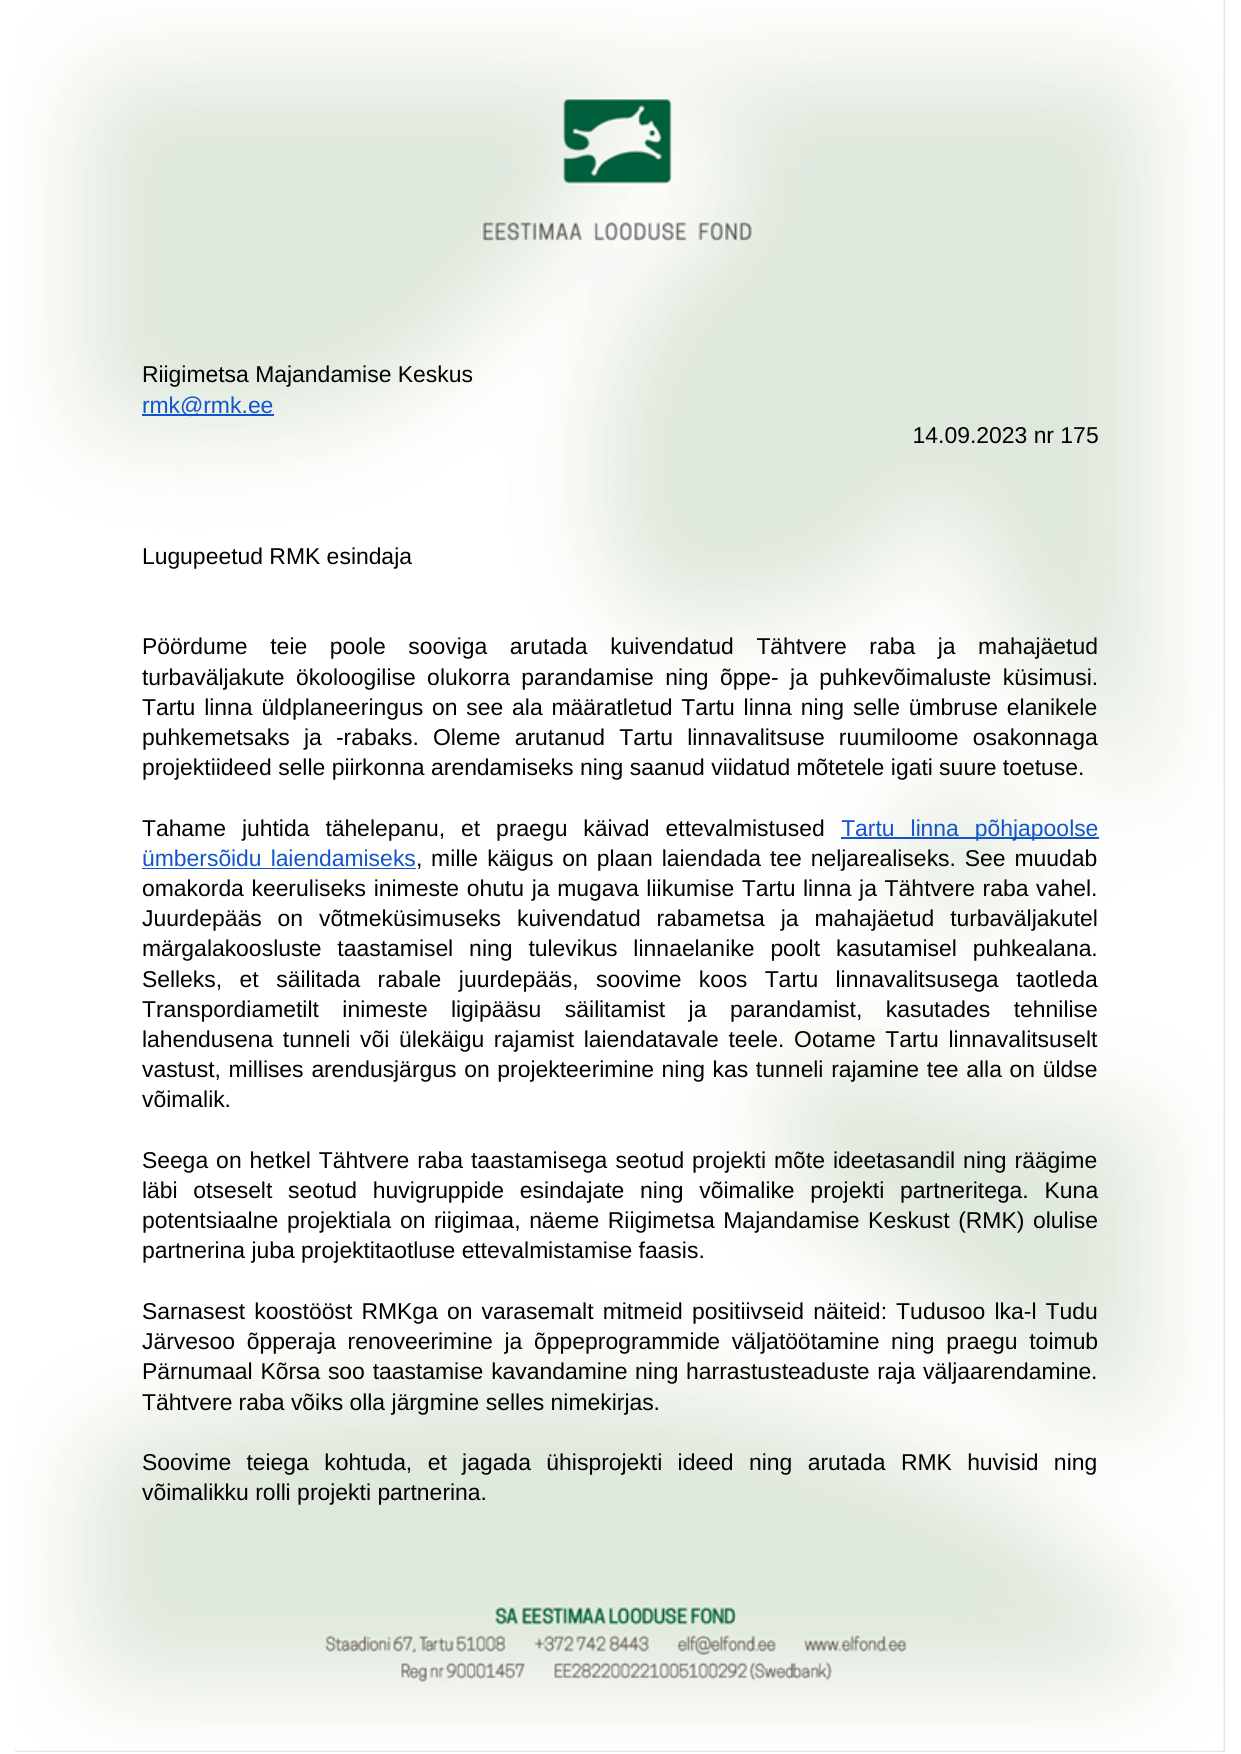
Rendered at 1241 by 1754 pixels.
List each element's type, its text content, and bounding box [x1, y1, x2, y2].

text rmk@rmk.ee [142, 392, 1098, 418]
text Lugupeetud RMK esindaja [142, 543, 1098, 569]
text Riigimetsa Majandamise Keskus [142, 361, 1098, 388]
text Seega on hetkel Tähtvere raba taastamisega seotud projekti mõte ideetasandil ning räägime läbi otseselt seotud huvigruppide esindajate ning võimalike projekti partneritega. Kuna potentsiaalne projektiala on riigimaa, näeme Riigimetsa Majandamise Keskust (RMK) olulise partnerina juba projektitaotluse ettevalmistamise faasis. [142, 1147, 1098, 1264]
text 14.09.2023 nr 175 [142, 422, 1098, 448]
text Pöördume teie poole sooviga arutada kuivendatud Tähtvere raba ja mahajäetud turbaväljakute ökoloogilise olukorra parandamise ning õppe- ja puhkevõimaluste küsimusi. Tartu linna üldplaneeringus on see ala määratletud Tartu linna ning selle ümbruse elanikele puhkemetsaks ja -rabaks. Oleme arutanud Tartu linnavalitsuse ruumiloome osakonnaga projektiideed selle piirkonna arendamiseks ning saanud viidatud mõtetele igati suure toetuse. [142, 633, 1098, 781]
text Sarnasest koostööst RMKga on varasemalt mitmeid positiivseid näiteid: Tudusoo lka-l Tudu Järvesoo õpperaja renoveerimine ja õppeprogrammide väljatöötamine ning praegu toimub Pärnumaal Kõrsa soo taastamise kavandamine ning harrastusteaduste raja väljaarendamine. Tähtvere raba võiks olla järgmine selles nimekirjas. [142, 1298, 1098, 1415]
text Soovime teiega kohtuda, et jagada ühisprojekti ideed ning arutada RMK huvisid ning võimalikku rolli projekti partnerina. [142, 1449, 1098, 1506]
text Tahame juhtida tähelepanu, et praegu käivad ettevalmistused Tartu linna põhjapoolse ümbersõidu laiendamiseks, mille käigus on plaan laiendada tee neljarealiseks. See muudab omakorda keeruliseks inimeste ohutu ja mugava liikumise Tartu linna ja Tähtvere raba vahel. Juurdepääs on võtmeküsimuseks kuivendatud rabametsa ja mahajäetud turbaväljakutel märgalakoosluste taastamisel ning tulevikus linnaelanike poolt kasutamisel puhkealana. Selleks, et säilitada rabale juurdepääs, soovime koos Tartu linnavalitsusega taotleda Transpordiametilt inimeste ligipääsu säilitamist ja parandamist, kasutades tehnilise lahendusena tunneli või ülekäigu rajamist laiendatavale teele. Ootame Tartu linnavalitsuselt vastust, millises arendusjärgus on projekteerimine ning kas tunneli rajamine tee alla on üldse võimalik. [142, 814, 1098, 1113]
picture [14, 0, 1226, 1753]
